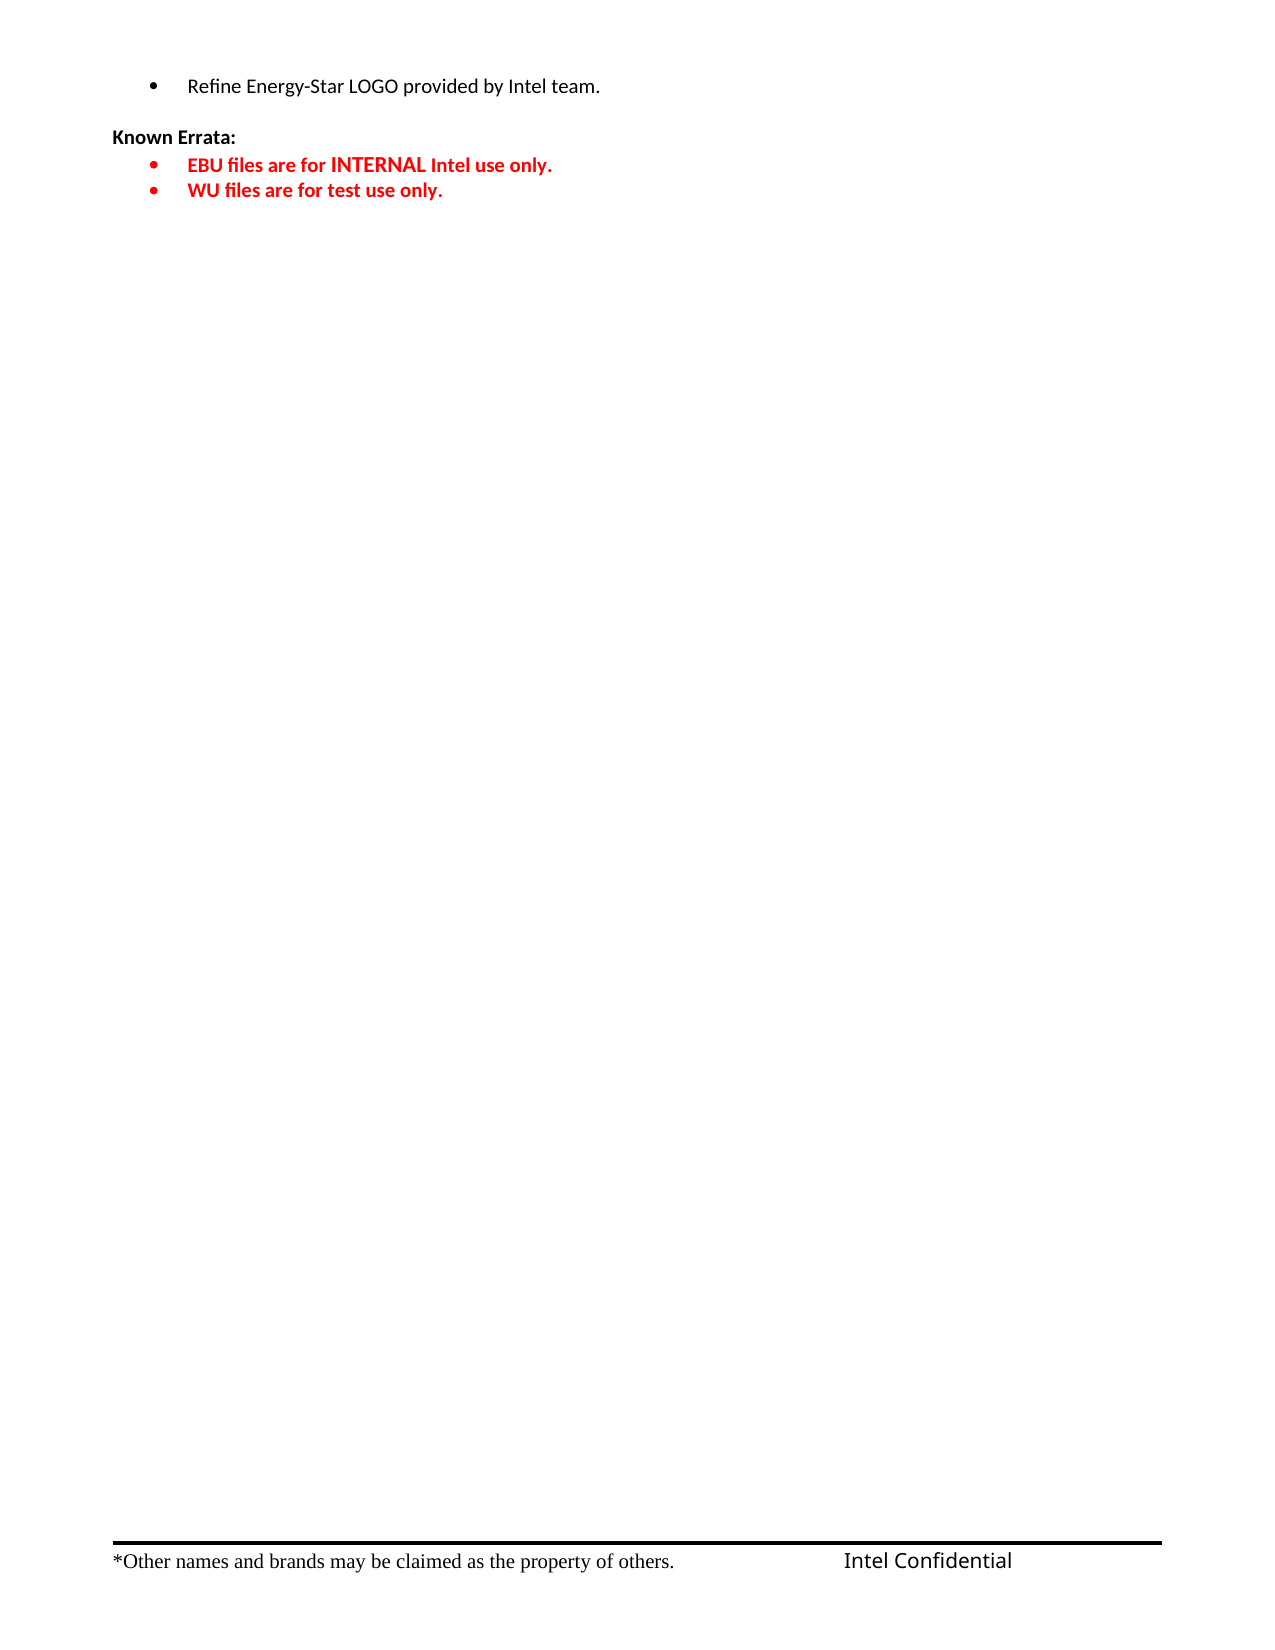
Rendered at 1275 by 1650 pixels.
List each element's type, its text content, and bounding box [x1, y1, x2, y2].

text Known Errata: [112, 124, 1162, 150]
list WU files are for test use only. [150, 178, 1125, 203]
list EBU files are for INTERNAL Intel use only. [150, 150, 1125, 178]
list Refine Energy-Star LOGO provided by Intel team. [150, 73, 1162, 99]
